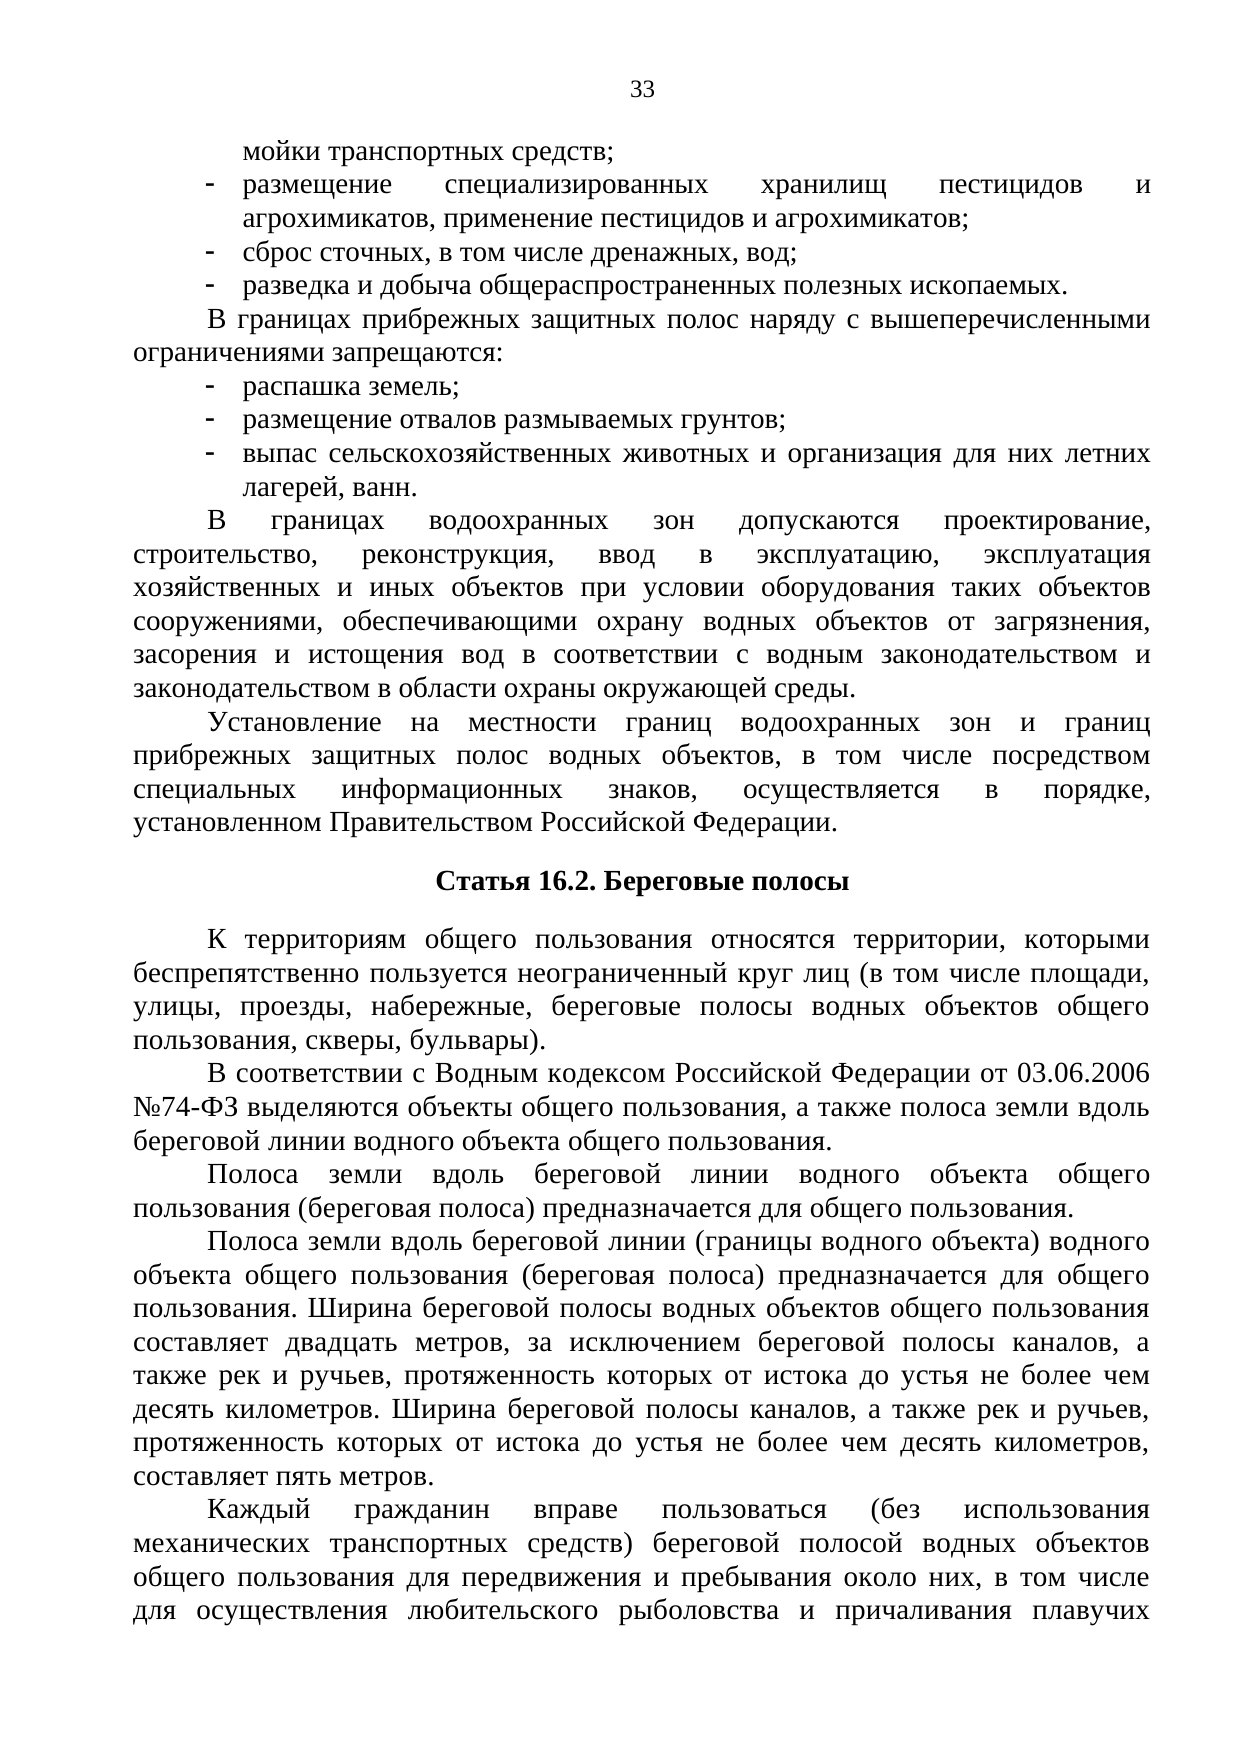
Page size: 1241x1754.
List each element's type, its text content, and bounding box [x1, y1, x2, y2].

subtitle Статья 16.2. Береговые полосы [133, 863, 1152, 896]
list распашка земель; [205, 368, 1152, 402]
text Полоса земли вдоль береговой линии (границы водного объекта) водного объекта общего пользования (береговая полоса) предназначается для общего пользования. Ширина береговой полосы водных объектов общего пользования составляет двадцать метров, за исключением береговой полосы каналов, а также рек и ручьев, протяженность которых от истока до устья не более чем десять километров. Ширина береговой полосы каналов, а также рек и ручьев, протяженность которых от истока до устья не более чем десять километров, составляет пять метров. [133, 1223, 1152, 1492]
list размещение отвалов размываемых грунтов; [205, 402, 1152, 435]
text В границах прибрежных защитных полос наряду с вышеперечисленными ограничениями запрещаются: [133, 301, 1152, 368]
text В границах водоохранных зон допускаются проектирование, строительство, реконструкция, ввод в эксплуатацию, эксплуатация хозяйственных и иных объектов при условии оборудования таких объектов сооружениями, обеспечивающими охрану водных объектов от загрязнения, засорения и истощения вод в соответствии с водным законодательством и законодательством в области охраны окружающей среды. [133, 502, 1152, 704]
text Полоса земли вдоль береговой линии водного объекта общего пользования (береговая полоса) предназначается для общего пользования. [133, 1156, 1152, 1223]
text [133, 1492, 1152, 1626]
list сброс сточных, в том числе дренажных, вод; [205, 234, 1152, 267]
list разведка и добыча общераспространенных полезных ископаемых. [205, 267, 1152, 301]
text Установление на местности границ водоохранных зон и границ прибрежных защитных полос водных объектов, в том числе посредством специальных информационных знаков, осуществляется в порядке, установленном Правительством Российской Федерации. [133, 704, 1152, 838]
text К территориям общего пользования относятся территории, которыми беспрепятственно пользуется неограниченный круг лиц (в том числе площади, улицы, проезды, набережные, береговые полосы водных объектов общего пользования, скверы, бульвары). [133, 921, 1152, 1056]
list размещение специализированных хранилищ пестицидов и агрохимикатов, применение пестицидов и агрохимикатов; [205, 166, 1152, 234]
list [205, 133, 1152, 166]
text В соответствии с Водным кодексом Российской Федерации от 03.06.2006 №74-ФЗ выделяются объекты общего пользования, а также полоса земли вдоль береговой линии водного объекта общего пользования. [133, 1056, 1152, 1156]
list выпас сельскохозяйственных животных и организация для них летних лагерей, ванн. [205, 435, 1152, 502]
